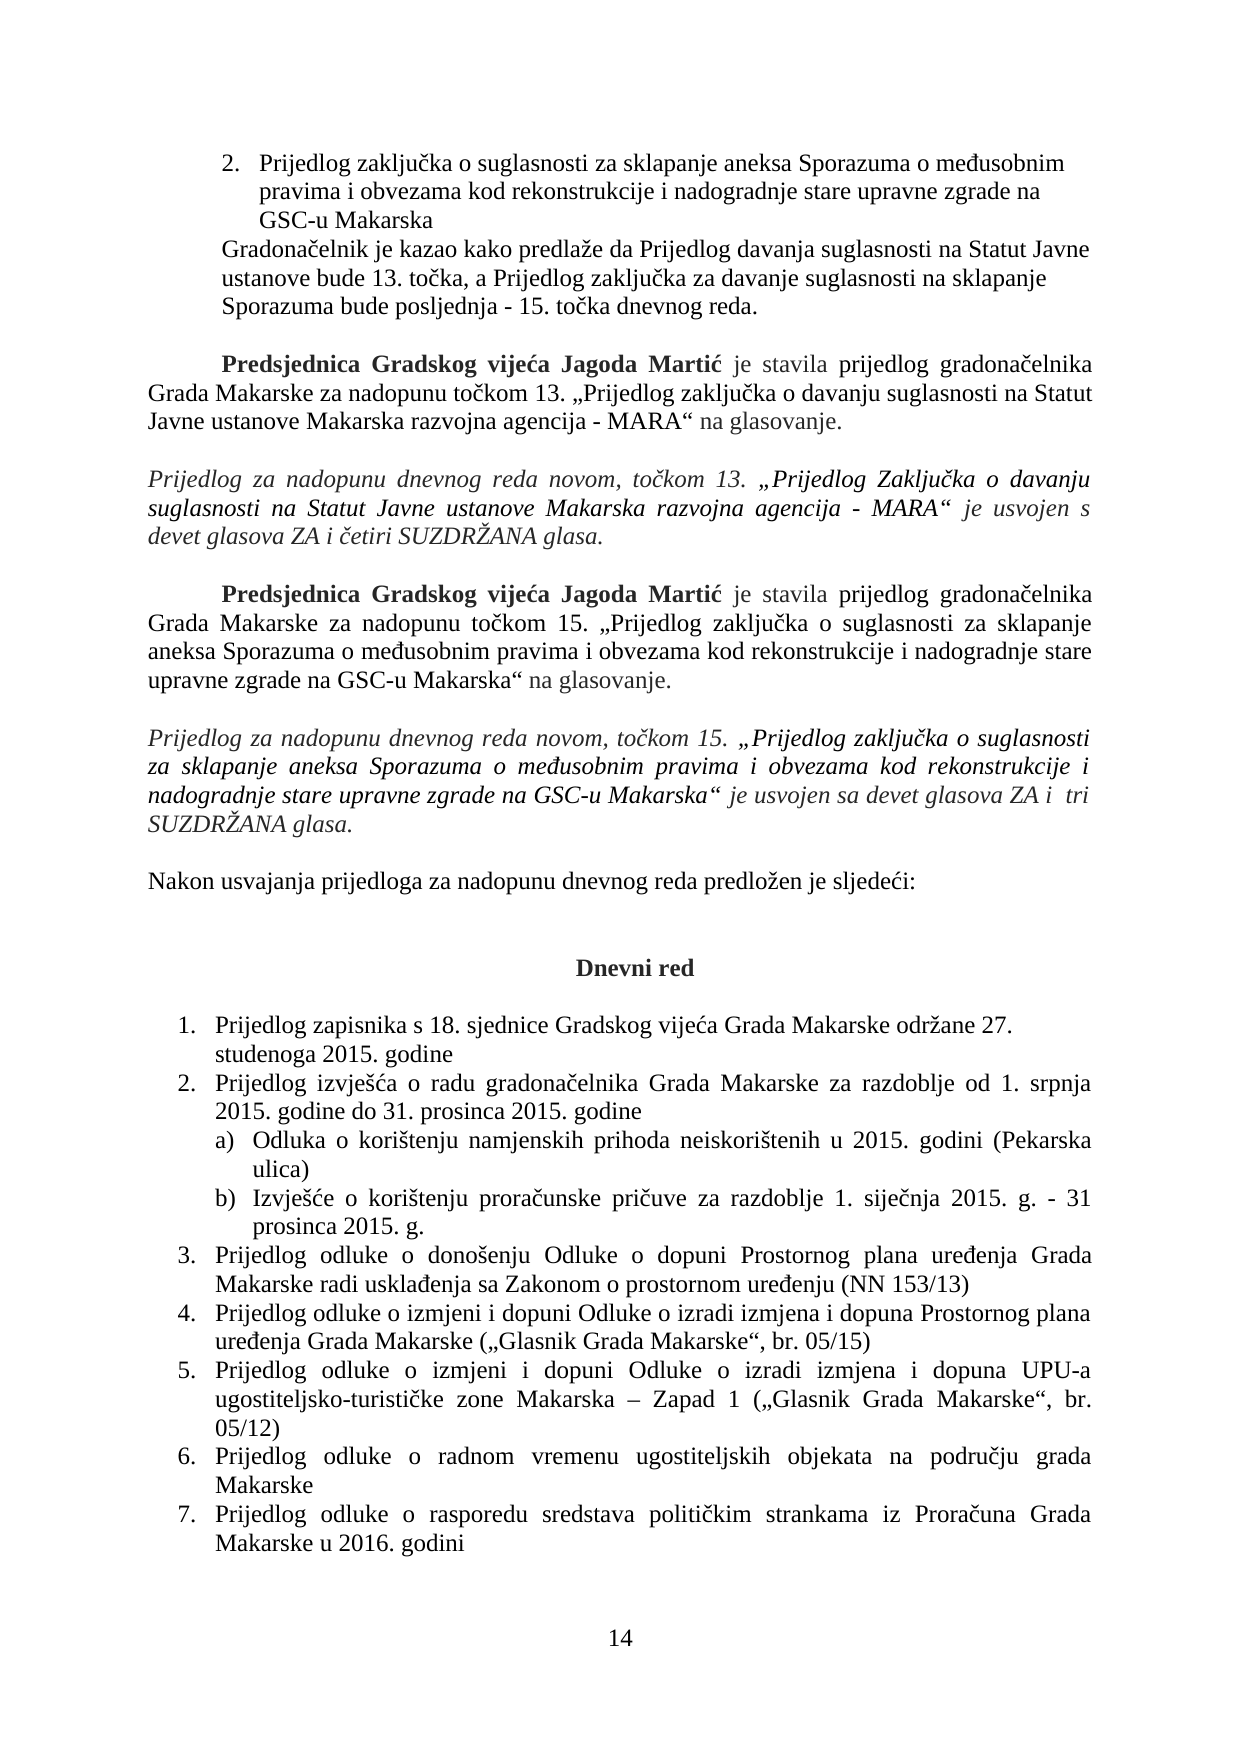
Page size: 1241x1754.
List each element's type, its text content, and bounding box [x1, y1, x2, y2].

list Prijedlog izvješća o radu gradonačelnika Grada Makarske za razdoblje od 1. srpnja 2015. godine do 31. prosinca 2015. godine [177, 1068, 1093, 1125]
list Prijedlog odluke o radnom vremenu ugostiteljskih objekata na području grada Makarske [177, 1441, 1093, 1499]
text Predsjednica Gradskog vijeća Jagoda Martić je stavila prijedlog gradonačelnika Grada Makarske za nadopunu točkom 13. „Prijedlog zaključka o davanju suglasnosti na Statut Javne ustanove Makarska razvojna agencija - MARA“ na glasovanje. [148, 349, 1093, 435]
list Prijedlog odluke o rasporedu sredstava političkim strankama iz Proračuna Grada Makarske u 2016. godini [177, 1499, 1093, 1556]
list Prijedlog odluke o donošenju Odluke o dopuni Prostornog plana uređenja Grada Makarske radi usklađenja sa Zakonom o prostornom uređenju (NN 153/13) [177, 1240, 1093, 1298]
list Izvješće o korištenju proračunske pričuve za razdoblje 1. siječnja 2015. g. - 31 prosinca 2015. g. [215, 1183, 1093, 1240]
list Prijedlog odluke o izmjeni i dopuni Odluke o izradi izmjena i dopuna UPU-a ugostiteljsko-turističke zone Makarska – Zapad 1 („Glasnik Grada Makarske“, br. 05/12) [177, 1355, 1093, 1441]
text Predsjednica Gradskog vijeća Jagoda Martić je stavila prijedlog gradonačelnika Grada Makarske za nadopunu točkom 15. „Prijedlog zaključka o suglasnosti za sklapanje aneksa Sporazuma o međusobnim pravima i obvezama kod rekonstrukcije i nadogradnje stare upravne zgrade na GSC-u Makarska“ na glasovanje. [148, 579, 1093, 694]
text Prijedlog za nadopunu dnevnog reda novom, točkom 15. „Prijedlog zaključka o suglasnosti za sklapanje aneksa Sporazuma o međusobnim pravima i obvezama kod rekonstrukcije i nadogradnje stare upravne zgrade na GSC-u Makarska“ je usvojen sa devet glasova ZA i tri SUZDRŽANA glasa. [148, 723, 1093, 838]
text Prijedlog za nadopunu dnevnog reda novom, točkom 13. „Prijedlog Zaključka o davanju suglasnosti na Statut Javne ustanove Makarska razvojna agencija - MARA“ je usvojen s devet glasova ZA i četiri SUZDRŽANA glasa. [148, 464, 1093, 550]
list Prijedlog zapisnika s 18. sjednice Gradskog vijeća Grada Makarske održane 27. [177, 1010, 1093, 1039]
text Dnevni red [177, 953, 1093, 981]
text studenoga 2015. godine [215, 1039, 1093, 1068]
list Odluka o korištenju namjenskih prihoda neiskorištenih u 2015. godini (Pekarska ulica) [215, 1125, 1093, 1183]
list Prijedlog zaključka o suglasnosti za sklapanje aneksa Sporazuma o međusobnim pravima i obvezama kod rekonstrukcije i nadogradnje stare upravne zgrade na GSC-u Makarska [221, 148, 1093, 234]
text Gradonačelnik je kazao kako predlaže da Prijedlog davanja suglasnosti na Statut Javne ustanove bude 13. točka, a Prijedlog zaključka za davanje suglasnosti na sklapanje Sporazuma bude posljednja - 15. točka dnevnog reda. [221, 234, 1093, 320]
list Prijedlog odluke o izmjeni i dopuni Odluke o izradi izmjena i dopuna Prostornog plana uređenja Grada Makarske („Glasnik Grada Makarske“, br. 05/15) [177, 1298, 1093, 1355]
text Nakon usvajanja prijedloga za nadopunu dnevnog reda predložen je sljedeći: [148, 866, 1093, 895]
